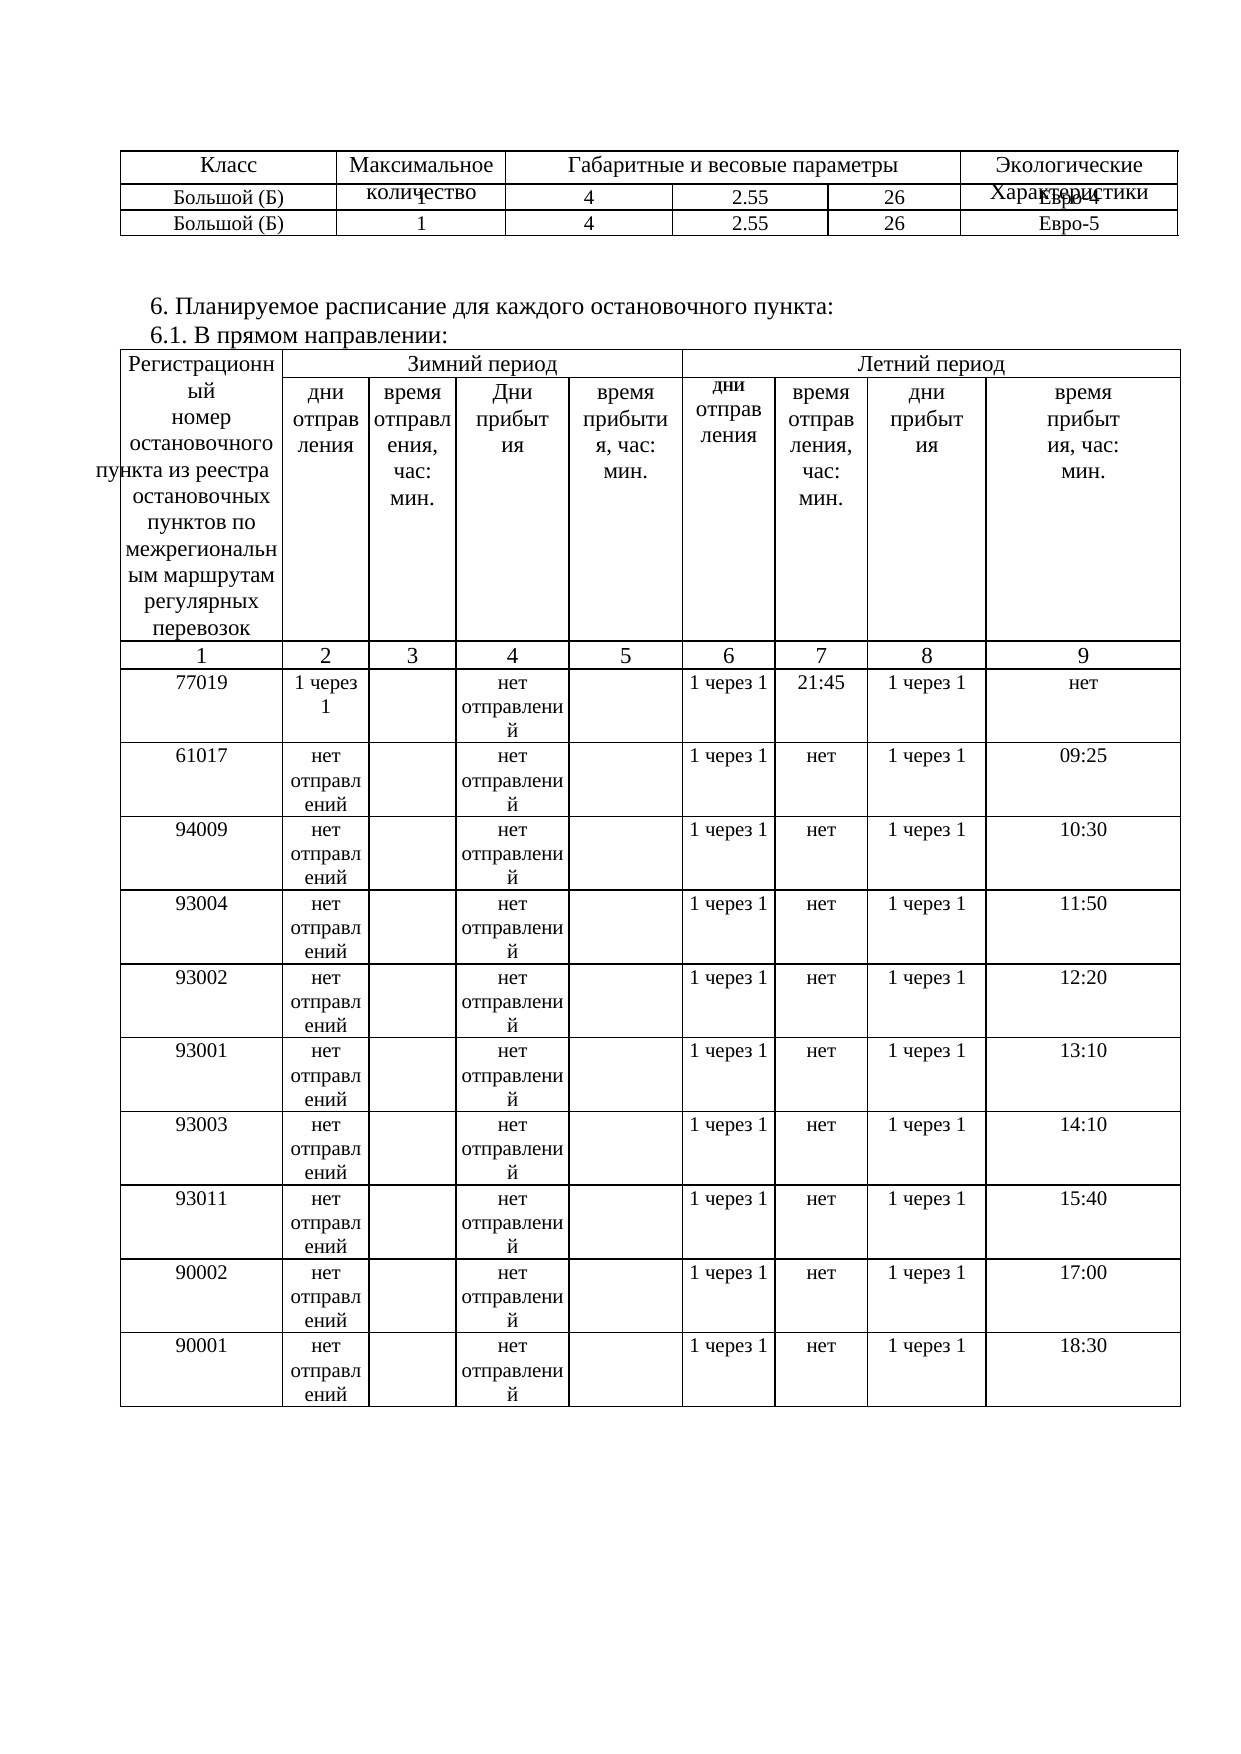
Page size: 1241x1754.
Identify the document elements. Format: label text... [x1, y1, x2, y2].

table_cell нет [776, 1112, 867, 1184]
table_cell нет отправлений [457, 1112, 568, 1184]
table_cell 1 через 1 [868, 1038, 985, 1111]
table_cell нет отправлений [283, 1112, 368, 1184]
table_cell нет отправлений [457, 1038, 568, 1111]
table_cell 1 через 1 [683, 1186, 774, 1258]
table_cell 1 через 1 [683, 891, 774, 963]
table_cell [370, 670, 455, 742]
table_cell нет отправлений [283, 1260, 368, 1332]
table_cell [570, 891, 682, 963]
table_cell нет [776, 1333, 867, 1406]
table_cell 2 [283, 642, 368, 668]
table_cell 3 [370, 642, 455, 668]
table_cell [570, 743, 682, 816]
table_cell 1 [121, 642, 282, 668]
table_cell [570, 1333, 682, 1406]
table_cell 1 [337, 185, 505, 209]
table_cell нет отправлений [457, 670, 568, 742]
table_cell время отправл ения, час: мин. [370, 378, 455, 640]
table_cell 1 через 1 [283, 670, 368, 742]
table_cell нет отправлений [283, 817, 368, 889]
table_cell 1 через 1 [868, 965, 985, 1037]
table_cell 21:45 [776, 670, 867, 742]
table_cell 4 [457, 642, 568, 668]
table_cell [370, 1186, 455, 1258]
table_cell 26 [829, 185, 960, 209]
table_cell время прибыт ия, час: мин. [987, 378, 1180, 640]
table_cell ДНИ отправ ления [683, 378, 774, 640]
table_cell 1 через 1 [683, 1333, 774, 1406]
table_cell нет отправлений [457, 1186, 568, 1258]
table_cell 26 [829, 211, 960, 234]
table_cell дни прибыт ия [868, 378, 985, 640]
table_cell 94009 [121, 817, 282, 889]
table_cell 1 через 1 [868, 1260, 985, 1332]
table_cell 2.55 [673, 185, 827, 209]
table_cell нет отправлений [457, 891, 568, 963]
table_cell нет [776, 965, 867, 1037]
table_header Максимальное количество [337, 152, 505, 183]
table_header Габаритные и весовые параметры [506, 152, 960, 183]
table_cell нет отправлений [457, 1333, 568, 1406]
table_header Летний период [683, 350, 1180, 377]
table_cell 1 [337, 211, 505, 234]
table_cell нет [776, 1260, 867, 1332]
table_cell нет отправлений [283, 965, 368, 1037]
table_cell [370, 743, 455, 816]
table_cell 61017 [121, 743, 282, 816]
table_cell Большой (Б) [121, 211, 336, 234]
table_cell 6 [683, 642, 774, 668]
table_cell нет отправлений [457, 817, 568, 889]
table_cell 1 через 1 [868, 1112, 985, 1184]
table_cell 09:25 [987, 743, 1180, 816]
table_cell Большой (Б) [121, 185, 336, 209]
table_cell 1 через 1 [868, 1333, 985, 1406]
table_header Зимний период [283, 350, 682, 377]
table_cell [570, 670, 682, 742]
table_cell 14:10 [987, 1112, 1180, 1184]
table_cell 17:00 [987, 1260, 1180, 1332]
table_cell нет [776, 1186, 867, 1258]
table_cell 93002 [121, 965, 282, 1037]
table_cell нет отправлений [457, 1260, 568, 1332]
text 6.1. В прямом направлении: [150, 320, 1090, 349]
table_cell нет [776, 1038, 867, 1111]
table_cell 1 через 1 [868, 743, 985, 816]
table_cell 1 через 1 [868, 1186, 985, 1258]
table_cell нет [776, 891, 867, 963]
table_cell 93004 [121, 891, 282, 963]
table_cell [370, 891, 455, 963]
table_cell [570, 817, 682, 889]
table_cell 4 [506, 211, 672, 234]
table_cell 90001 [121, 1333, 282, 1406]
table_cell Евро-5 [961, 211, 1177, 234]
table_cell нет отправлений [283, 891, 368, 963]
table_cell нет отправлений [283, 1186, 368, 1258]
table_cell Евро-4 [961, 185, 1177, 209]
table_cell нет [987, 670, 1180, 742]
table_cell 1 через 1 [868, 891, 985, 963]
table_cell [370, 1333, 455, 1406]
table_cell [570, 1260, 682, 1332]
table_cell 93011 [121, 1186, 282, 1258]
table_cell 93001 [121, 1038, 282, 1111]
table_cell 11:50 [987, 891, 1180, 963]
table_cell 9 [987, 642, 1180, 668]
table_cell 1 через 1 [683, 670, 774, 742]
table_cell 1 через 1 [683, 965, 774, 1037]
table_cell 1 через 1 [683, 817, 774, 889]
table_cell [370, 965, 455, 1037]
table_cell 18:30 [987, 1333, 1180, 1406]
table_cell [370, 1260, 455, 1332]
table_cell 5 [570, 642, 682, 668]
table_cell 1 через 1 [683, 1112, 774, 1184]
table_cell нет отправлений [457, 743, 568, 816]
table_cell 8 [868, 642, 985, 668]
table_cell [570, 1112, 682, 1184]
table_cell 1 через 1 [868, 817, 985, 889]
table_cell 2.55 [673, 211, 827, 234]
table_cell 93003 [121, 1112, 282, 1184]
table_cell нет [776, 743, 867, 816]
table_cell нет отправлений [283, 1333, 368, 1406]
table_cell 1 через 1 [683, 743, 774, 816]
table_cell [570, 1038, 682, 1111]
table_cell [370, 1038, 455, 1111]
table_cell 12:20 [987, 965, 1180, 1037]
table_cell [570, 965, 682, 1037]
table_cell 90002 [121, 1260, 282, 1332]
table_cell нет отправлений [283, 1038, 368, 1111]
table_cell нет [776, 817, 867, 889]
table_cell 1 через 1 [683, 1260, 774, 1332]
table_cell 7 [776, 642, 867, 668]
table_cell дни отправ ления [283, 378, 368, 640]
table_cell 1 через 1 [868, 670, 985, 742]
table_cell нет отправлений [457, 965, 568, 1037]
table_header Экологические Характеристики [961, 152, 1177, 183]
table_cell 10:30 [987, 817, 1180, 889]
table_cell 4 [506, 185, 672, 209]
table_cell время прибыти я, час: мин. [570, 378, 682, 640]
table_header Класс [121, 152, 336, 183]
table_header Регистрационный номер остановочного пункта из реестра остановочных пунктов по межрегиональным маршрутам регулярных перевозок [121, 350, 282, 640]
table_cell 1 через 1 [683, 1038, 774, 1111]
table_cell 13:10 [987, 1038, 1180, 1111]
table_cell 15:40 [987, 1186, 1180, 1258]
table_cell [370, 1112, 455, 1184]
table_cell [370, 817, 455, 889]
table_cell нет отправлений [283, 743, 368, 816]
table_cell 77019 [121, 670, 282, 742]
text 6. Планируемое расписание для каждого остановочного пункта: [150, 291, 1090, 320]
table_cell время отправ ления, час: мин. [776, 378, 867, 640]
table_cell [570, 1186, 682, 1258]
table_cell Дни прибыт ия [457, 378, 568, 640]
